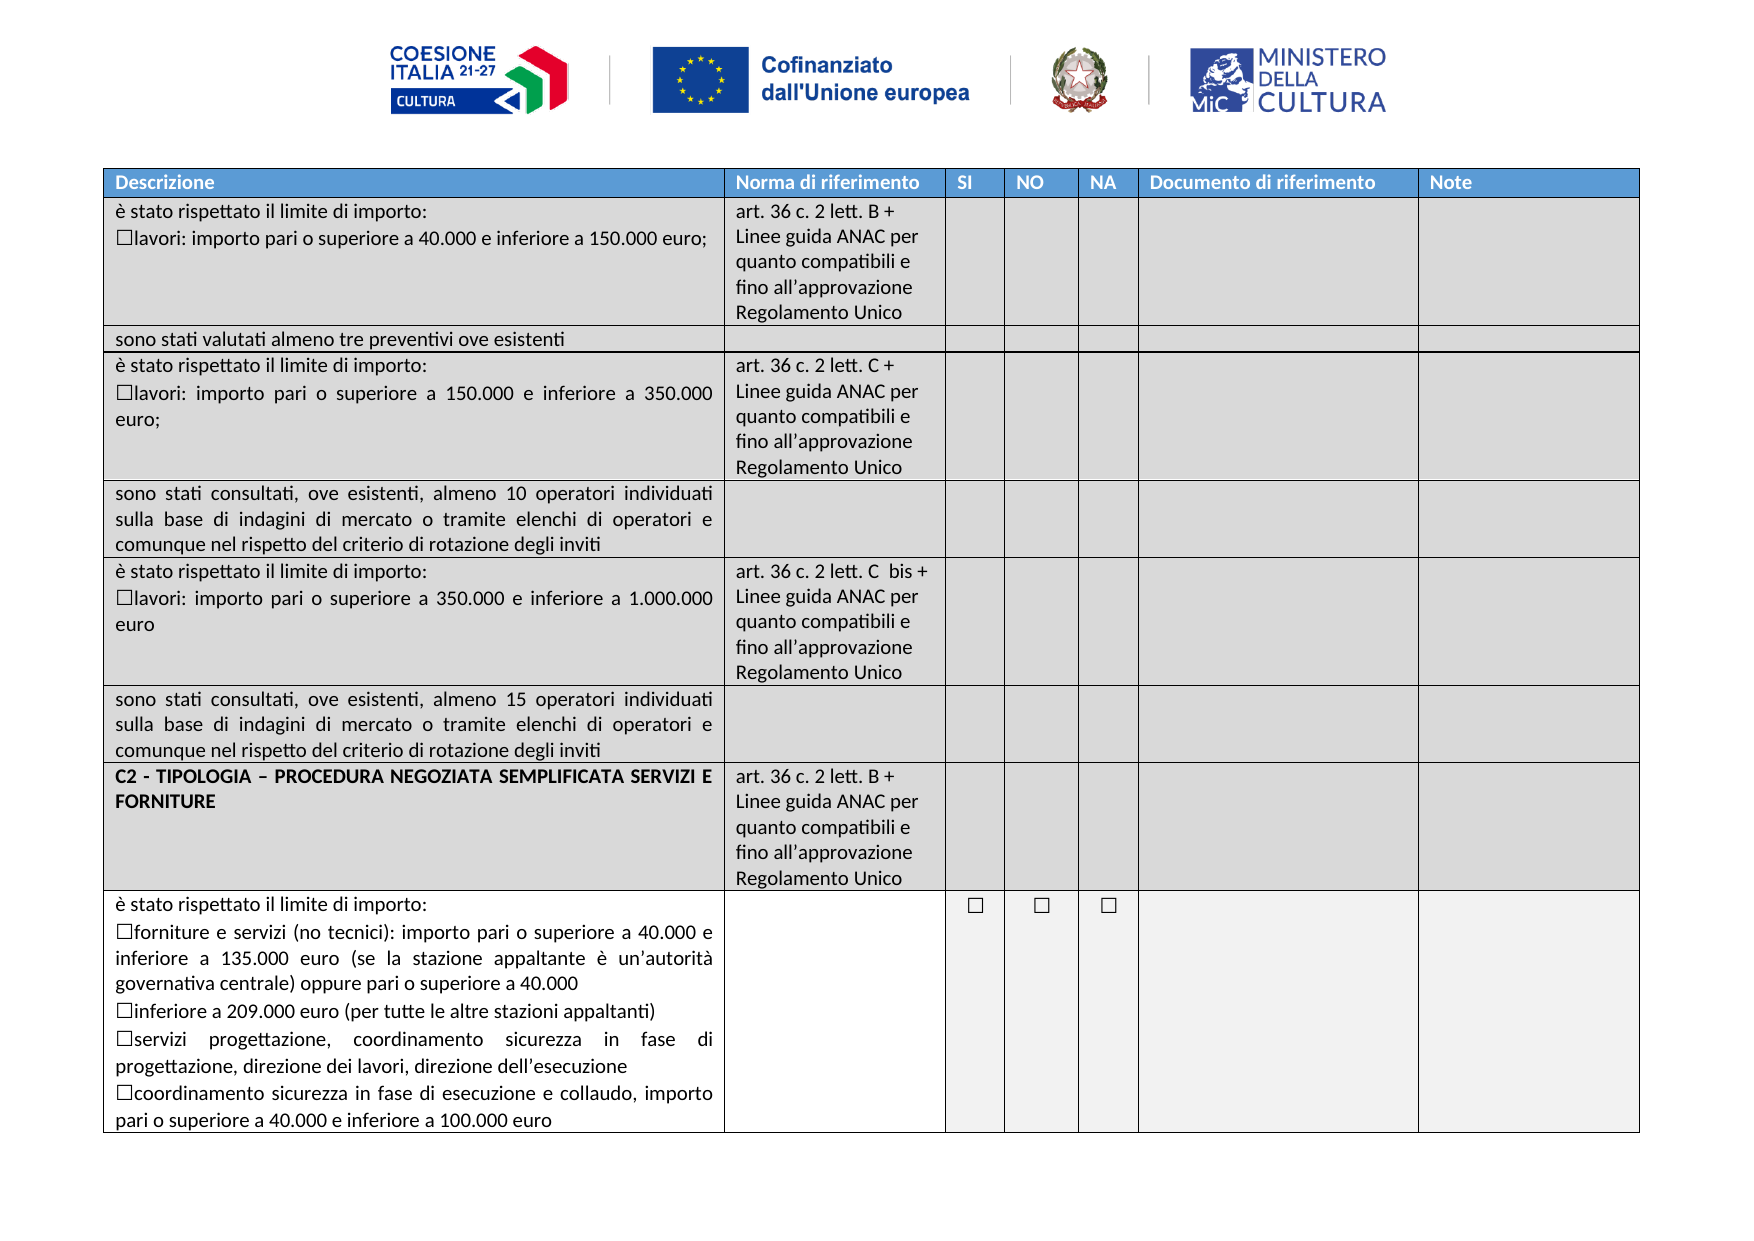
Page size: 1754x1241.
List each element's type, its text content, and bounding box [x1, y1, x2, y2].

table_header Note [1419, 169, 1639, 197]
table_cell [1419, 686, 1639, 762]
table_header Norma di riferimento [725, 169, 945, 197]
table_cell [1419, 481, 1639, 557]
table_cell [1005, 326, 1078, 351]
table_cell [946, 326, 1004, 351]
table_cell [1079, 763, 1138, 890]
table_cell [1419, 198, 1639, 325]
table_cell sono stati valutati almeno tre preventivi ove esistenti [104, 326, 724, 351]
table_cell [1419, 558, 1639, 685]
table_cell [725, 891, 945, 1132]
table_cell [1139, 891, 1418, 1132]
table_cell [946, 353, 1004, 479]
table_header Documento di riferimento [1139, 169, 1418, 197]
table_cell [1419, 763, 1639, 890]
table_cell [725, 481, 945, 557]
table_cell art. 36 c. 2 lett. B + Linee guida ANAC per quanto compatibili e fino all’approvazione Regolamento Unico [725, 198, 945, 325]
table_cell [1079, 891, 1138, 1132]
table_cell sono stati consultati, ove esistenti, almeno 10 operatori individuati sulla base di indagini di mercato o tramite elenchi di operatori e comunque nel rispetto del criterio di rotazione degli inviti [104, 481, 724, 557]
table_cell [1079, 326, 1138, 351]
table_cell è stato rispettato il limite di importo: lavori: importo pari o superiore a 350.000 e inferiore a 1.000.000 euro [104, 558, 724, 685]
table_cell [1419, 326, 1639, 351]
table_cell art. 36 c. 2 lett. C bis + Linee guida ANAC per quanto compatibili e fino all’approvazione Regolamento Unico [725, 558, 945, 685]
table_cell [1139, 686, 1418, 762]
table_cell [1139, 558, 1418, 685]
table_cell [1005, 198, 1078, 325]
table_cell [1419, 353, 1639, 479]
table_cell [1005, 891, 1078, 1132]
table_cell [1005, 353, 1078, 479]
table_cell è stato rispettato il limite di importo: forniture e servizi (no tecnici): importo pari o superiore a 40.000 e inferiore a 135.000 euro (se la stazione appaltante è un’autorità governativa centrale) oppure pari o superiore a 40.000 inferiore a 209.000 euro (per tutte le altre stazioni appaltanti) servizi progettazione, coordinamento sicurezza in fase di progettazione, direzione dei lavori, direzione dell’esecuzione coordinamento sicurezza in fase di esecuzione e collaudo, importo pari o superiore a 40.000 e inferiore a 100.000 euro [104, 891, 724, 1132]
table_cell [1079, 198, 1138, 325]
table_header Descrizione [104, 169, 724, 197]
table_cell [946, 686, 1004, 762]
table_cell [1005, 686, 1078, 762]
table_cell è stato rispettato il limite di importo: lavori: importo pari o superiore a 150.000 e inferiore a 350.000 euro; [104, 353, 724, 479]
table_cell [946, 558, 1004, 685]
table_cell [1139, 326, 1418, 351]
table_cell [1005, 763, 1078, 890]
table_cell [725, 326, 945, 351]
table_cell [1139, 481, 1418, 557]
table_cell [1079, 481, 1138, 557]
table_cell [1005, 558, 1078, 685]
table_cell [946, 198, 1004, 325]
table_cell [1005, 481, 1078, 557]
table_cell art. 36 c. 2 lett. B + Linee guida ANAC per quanto compatibili e fino all’approvazione Regolamento Unico [725, 763, 945, 890]
table_cell art. 36 c. 2 lett. C + Linee guida ANAC per quanto compatibili e fino all’approvazione Regolamento Unico [725, 353, 945, 479]
table_cell [1079, 686, 1138, 762]
table_cell [725, 686, 945, 762]
table_cell C2 - TIPOLOGIA – PROCEDURA NEGOZIATA SEMPLIFICATA SERVIZI E FORNITURE [104, 763, 724, 890]
table_header SI [946, 169, 1004, 197]
table_cell [1419, 891, 1639, 1132]
table_cell [1139, 763, 1418, 890]
table_cell [1139, 353, 1418, 479]
table_cell [946, 481, 1004, 557]
table_cell è stato rispettato il limite di importo: lavori: importo pari o superiore a 40.000 e inferiore a 150.000 euro; [104, 198, 724, 325]
table_header NO [1005, 169, 1078, 197]
table_cell sono stati consultati, ove esistenti, almeno 15 operatori individuati sulla base di indagini di mercato o tramite elenchi di operatori e comunque nel rispetto del criterio di rotazione degli inviti [104, 686, 724, 762]
table_cell [1079, 353, 1138, 479]
table_header NA [1079, 169, 1138, 197]
table_cell [946, 763, 1004, 890]
table_cell [1079, 558, 1138, 685]
table_cell [1139, 198, 1418, 325]
picture [355, 29, 1421, 134]
